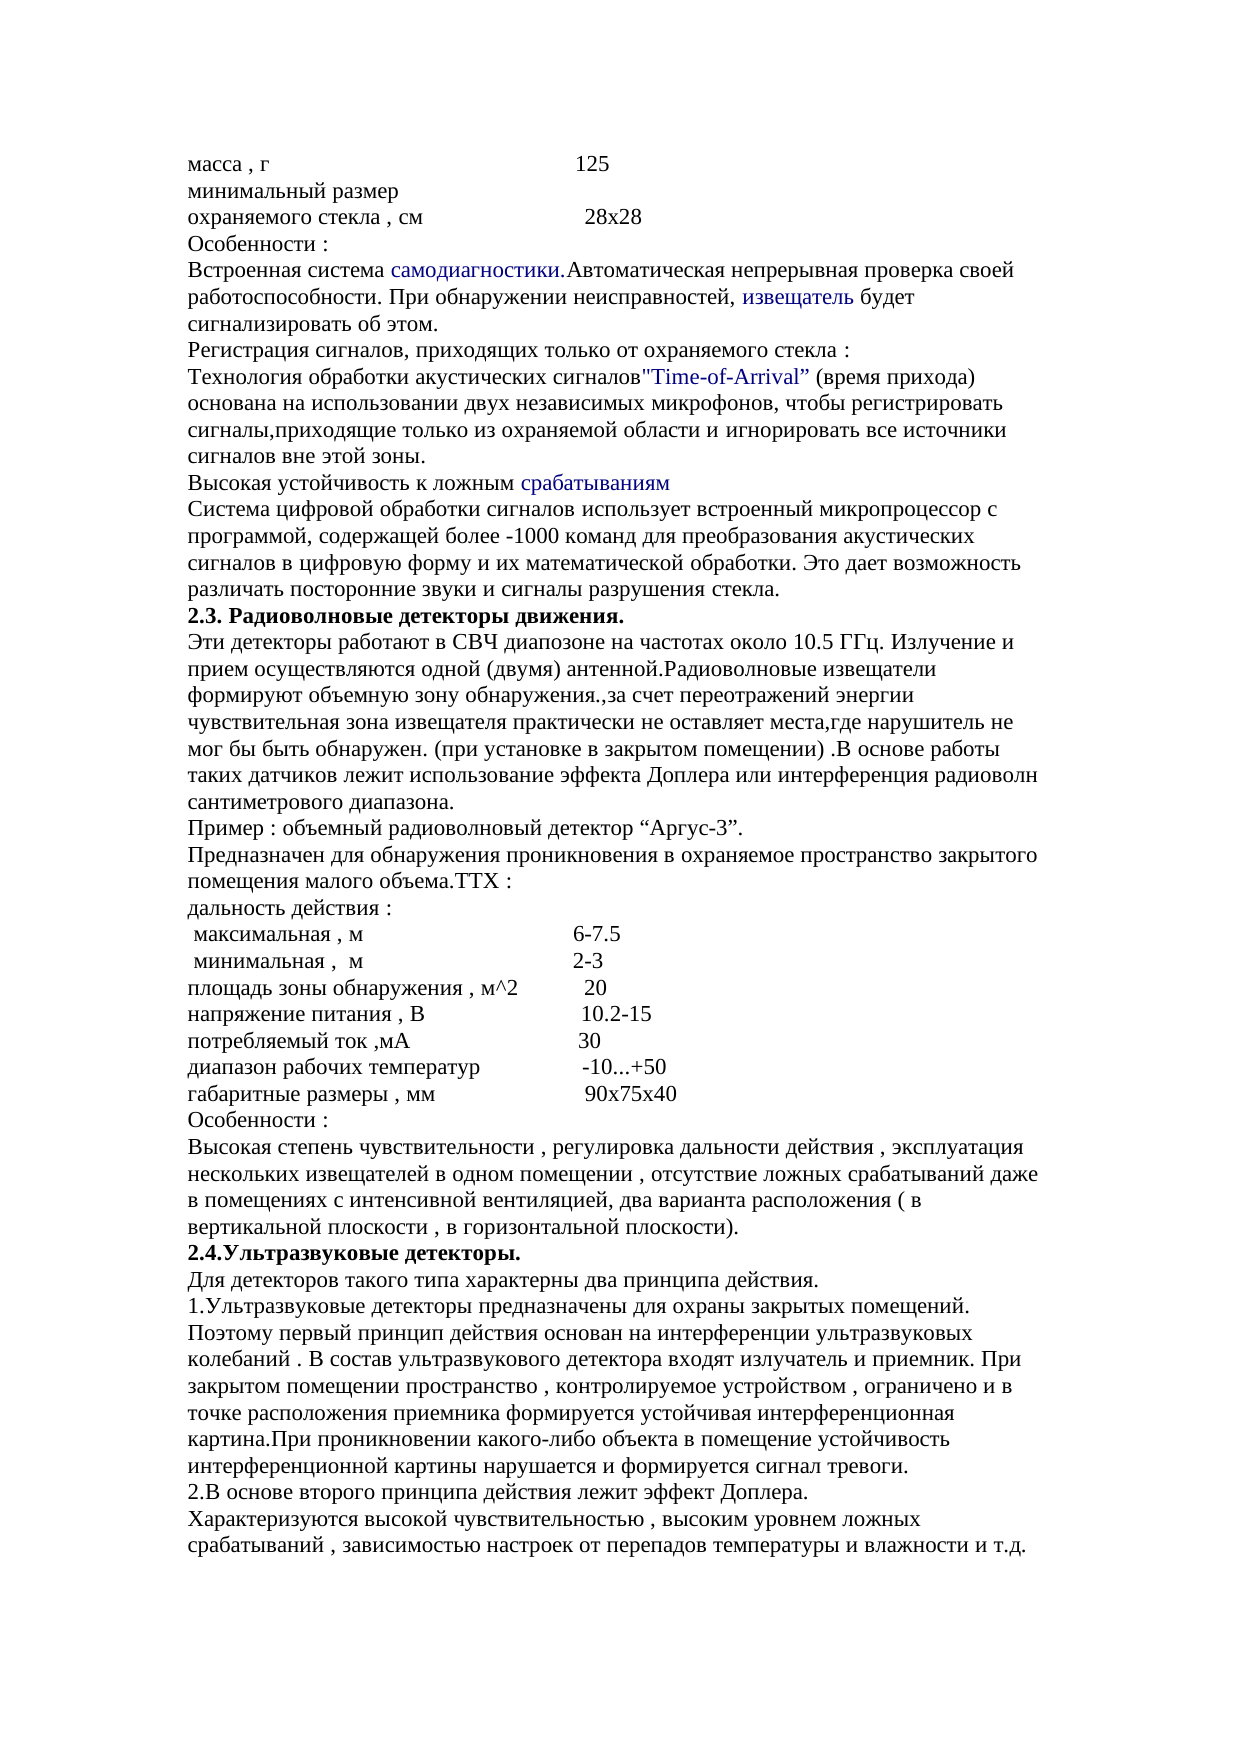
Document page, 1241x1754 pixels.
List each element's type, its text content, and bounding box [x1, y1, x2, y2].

text потребляемый ток ,мА 30 [187, 1027, 1053, 1053]
text охраняемого стекла , см 28х28 [187, 203, 1053, 230]
text площадь зоны обнаружения , м^2 20 [187, 973, 1053, 1000]
text 2.4.Ультразвуковые детекторы. [187, 1239, 1053, 1266]
text габаритные размеры , мм 90х75х40 [187, 1080, 1053, 1106]
text 1.Ультразвуковые детекторы предназначены для охраны закрытых помещений. [187, 1292, 1053, 1319]
text Высокая степень чувствительности , регулировка дальности действия , эксплуатация нескольких извещателей в одном помещении , отсутствие ложных срабатываний даже в помещениях с интенсивной вентиляцией, два варианта расположения ( в вертикальной плоскости , в горизонтальной плоскости). [187, 1133, 1053, 1239]
text Характеризуются высокой чувствительностью , высоким уровнем ложных срабатываний , зависимостью настроек от перепадов температуры и влажности и т.д. [187, 1505, 1053, 1558]
text диапазон рабочих температур -10...+50 [187, 1053, 1053, 1080]
text минимальная , м 2-3 [187, 947, 1053, 973]
text Эти детекторы работают в СВЧ диапозоне на частотах около 10.5 ГГц. Излучение и прием осуществляются одной (двумя) антенной.Радиоволновые извещатели формируют объемную зону обнаружения.,за счет переотражений энергии чувствительная зона извещателя практически не оставляет места,где нарушитель не мог бы быть обнаружен. (при установке в закрытом помещении) .В основе работы таких датчиков лежит использование эффекта Доплера или интерференция радиоволн сантиметрового диапазона. [187, 628, 1053, 814]
text Для детекторов такого типа характерны два принципа действия. [187, 1266, 1053, 1292]
text максимальная , м 6-7.5 [187, 920, 1053, 947]
text 2.В основе второго принципа действия лежит эффект Доплера. [187, 1478, 1053, 1505]
text Особенности : [187, 1106, 1053, 1133]
text Встроенная система самодиагностики.Автоматическая непрерывная проверка своей работоспособности. При обнаружении неисправностей, извещатель будет сигнализировать об этом. Регистрация сигналов, приходящих только от охраняемого стекла : Технология обработки акустических сигналов"Тime-of-Arrival” (время прихода) основана на использовании двух независимых микрофонов, чтобы регистрировать cигналы,приходящие только из охраняемой области и игнорировать все источники cигналов вне этой зоны. Высокая устойчивость к ложным срабатываниям Система цифровой обработки сигналов использует встроенный микропроцессор с программой, содержащей более -1000 команд для преобразования акустических сигналов в цифровую форму и их математической обработки. Это дает возможность различать посторонние звуки и сигналы разрушения стекла. 2.3. Радиоволновые детекторы движения. [187, 256, 1053, 628]
text Предназначен для обнаружения проникновения в охраняемое пространство закрытого помещения малого объема.ТТХ : [187, 841, 1053, 894]
text Поэтому первый принцип действия основан на интерференции ультразвуковых колебаний . В состав ультразвукового детектора входят излучатель и приемник. При закрытом помещении пространство , контролируемое устройством , ограничено и в точке расположения приемника формируется устойчивая интерференционная картина.При проникновении какого-либо объекта в помещение устойчивость интерференционной картины нарушается и формируется сигнал тревоги. [187, 1319, 1053, 1478]
text масса , г 125 [187, 150, 1053, 177]
text дальность действия : [187, 894, 1053, 920]
text минимальный размер [187, 177, 1053, 203]
text Пример : объемный радиоволновый детектор “Аргус-3”. [187, 814, 1053, 841]
text напряжение питания , В 10.2-15 [187, 1000, 1053, 1027]
text Особенности : [187, 230, 1053, 256]
